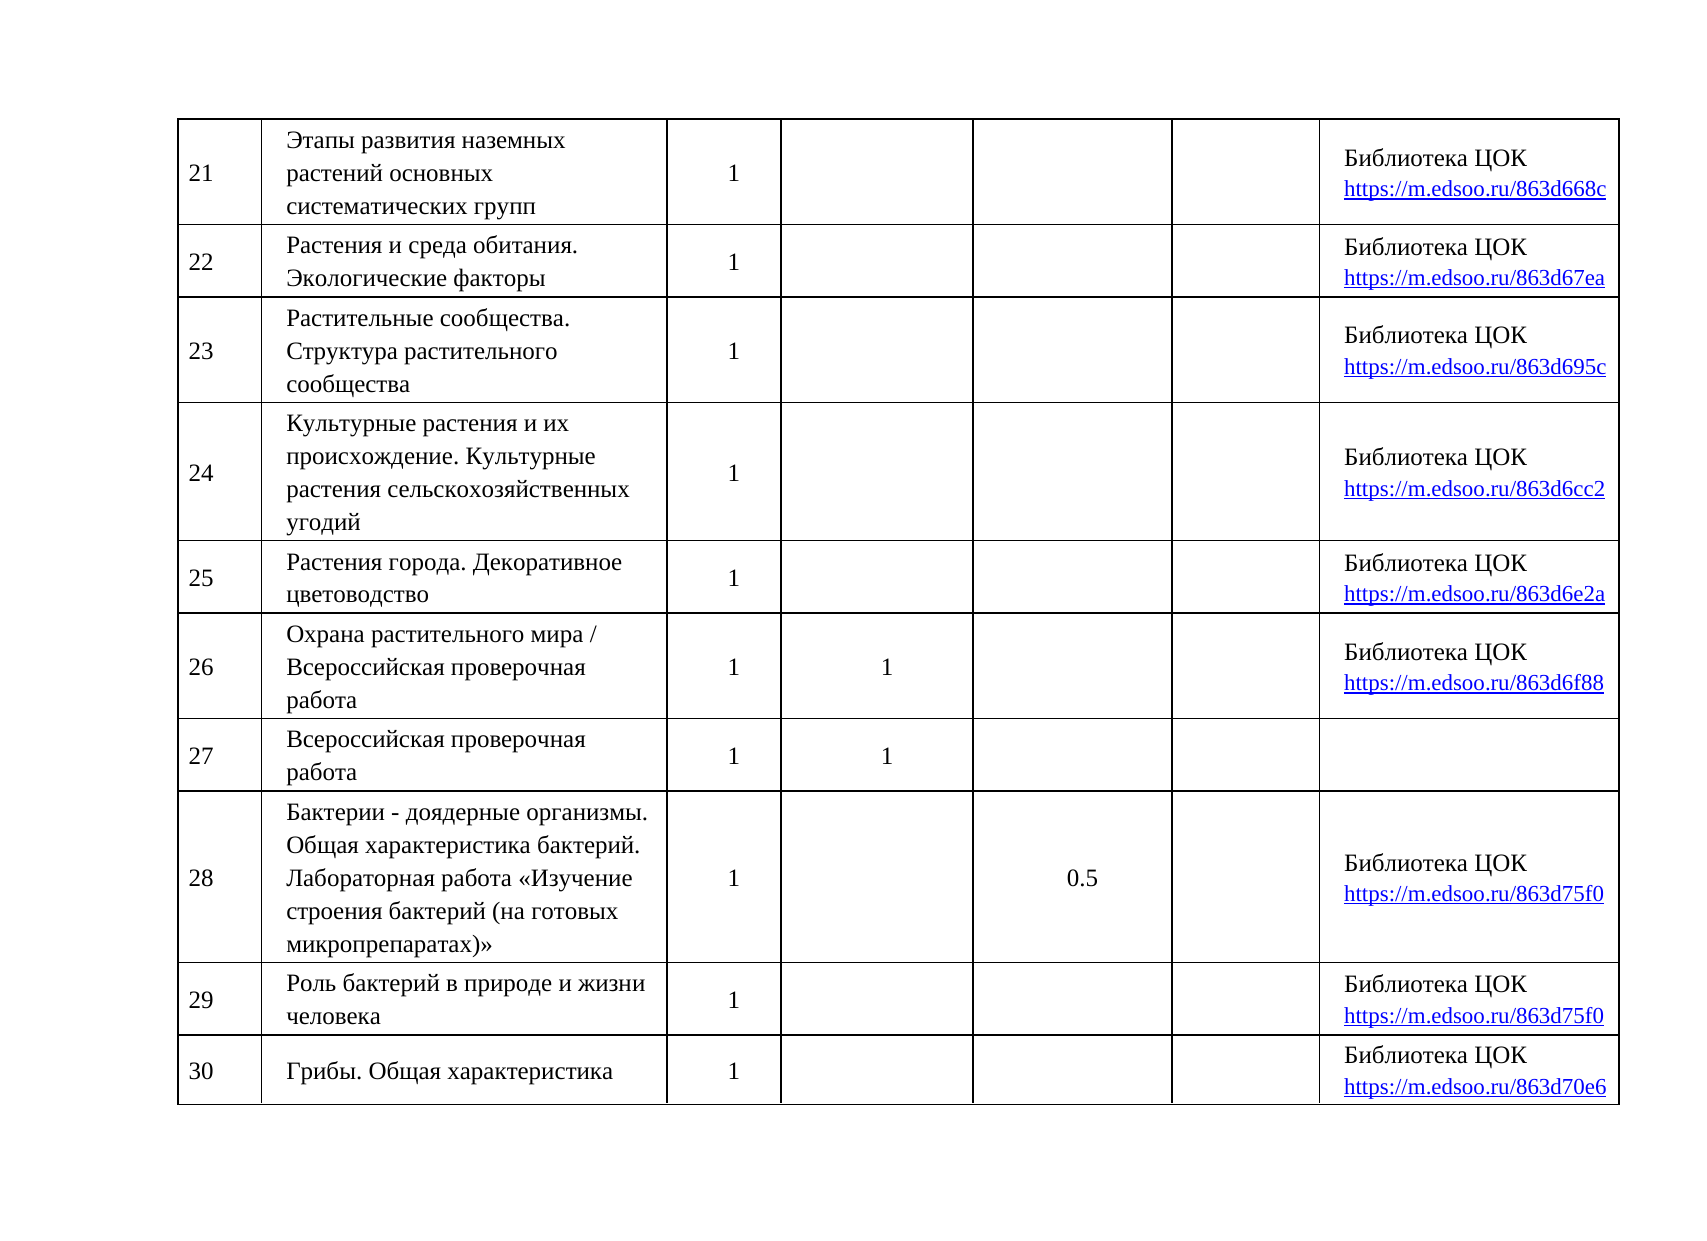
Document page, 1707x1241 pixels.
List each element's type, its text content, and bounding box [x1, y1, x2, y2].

table_cell Растения города. Декоративное цветоводство [262, 541, 666, 612]
table_cell [974, 541, 1171, 612]
table_cell Библиотека ЦОК https://m.edsoo.ru/863d75f0 [1320, 963, 1618, 1034]
table_cell 0.5 [974, 792, 1171, 961]
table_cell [1320, 1036, 1618, 1103]
table_cell 1 [668, 963, 780, 1034]
table_cell [782, 298, 972, 401]
table_cell 23 [179, 298, 261, 401]
table_cell Библиотека ЦОК https://m.edsoo.ru/863d67ea [1320, 225, 1618, 296]
table_cell 24 [179, 403, 261, 540]
table_cell Растения и среда обитания. Экологические факторы [262, 225, 666, 296]
table_cell [1173, 614, 1319, 718]
table_cell [782, 403, 972, 540]
table_cell [1173, 792, 1319, 961]
table_cell 1 [668, 792, 780, 961]
table_cell Библиотека ЦОК https://m.edsoo.ru/863d75f0 [1320, 792, 1618, 961]
table_cell 22 [179, 225, 261, 296]
table_cell [1173, 225, 1319, 296]
table_cell 1 [668, 403, 780, 540]
table_cell 1 [668, 1036, 780, 1103]
table_cell 29 [179, 963, 261, 1034]
table_cell [974, 963, 1171, 1034]
table_cell [1173, 719, 1319, 790]
table_cell [782, 792, 972, 961]
table_cell 1 [782, 719, 972, 790]
table_cell 27 [179, 719, 261, 790]
table_cell 21 [179, 120, 261, 223]
table_cell [974, 120, 1171, 223]
table_cell 1 [668, 719, 780, 790]
table_cell [782, 225, 972, 296]
table_cell [1173, 541, 1319, 612]
table_cell 30 [179, 1036, 261, 1103]
table_cell Охрана растительного мира / Всероссийская проверочная работа [262, 614, 666, 718]
table_cell [1173, 403, 1319, 540]
table_cell [1173, 963, 1319, 1034]
table_cell [782, 120, 972, 223]
table_cell Культурные растения и их происхождение. Культурные растения сельскохозяйственных угодий [262, 403, 666, 540]
table_cell Растительные сообщества. Структура растительного сообщества [262, 298, 666, 401]
table_cell [782, 963, 972, 1034]
table_cell [1173, 298, 1319, 401]
table_cell Бактерии - доядерные организмы. Общая характеристика бактерий. Лабораторная работа «Изучение строения бактерий (на готовых микропрепаратах)» [262, 792, 666, 961]
table_cell Библиотека ЦОК https://m.edsoo.ru/863d695c [1320, 298, 1618, 401]
table_cell [1320, 719, 1618, 790]
table_cell Библиотека ЦОК https://m.edsoo.ru/863d668c [1320, 120, 1618, 223]
table_cell [782, 541, 972, 612]
table_cell 1 [668, 614, 780, 718]
table_cell [974, 1036, 1171, 1103]
table_cell 1 [782, 614, 972, 718]
table_cell Библиотека ЦОК https://m.edsoo.ru/863d6e2a [1320, 541, 1618, 612]
table_cell 1 [668, 541, 780, 612]
table_cell 1 [668, 225, 780, 296]
table_cell [782, 1036, 972, 1103]
table_cell Этапы развития наземных растений основных систематических групп [262, 120, 666, 223]
table_cell 1 [668, 298, 780, 401]
table_cell 28 [179, 792, 261, 961]
table_cell Библиотека ЦОК https://m.edsoo.ru/863d6f88 [1320, 614, 1618, 718]
table_cell Грибы. Общая характеристика [262, 1036, 666, 1103]
table_cell 26 [179, 614, 261, 718]
table_cell 1 [668, 120, 780, 223]
table_cell [974, 403, 1171, 540]
table_cell Библиотека ЦОК https://m.edsoo.ru/863d6cc2 [1320, 403, 1618, 540]
table_cell [974, 719, 1171, 790]
table_cell [974, 298, 1171, 401]
table_cell [974, 614, 1171, 718]
table_cell [1173, 120, 1319, 223]
table_cell [974, 225, 1171, 296]
table_cell Роль бактерий в природе и жизни человека [262, 963, 666, 1034]
table_cell [1173, 1036, 1319, 1103]
table_cell Всероссийская проверочная работа [262, 719, 666, 790]
table_cell 25 [179, 541, 261, 612]
